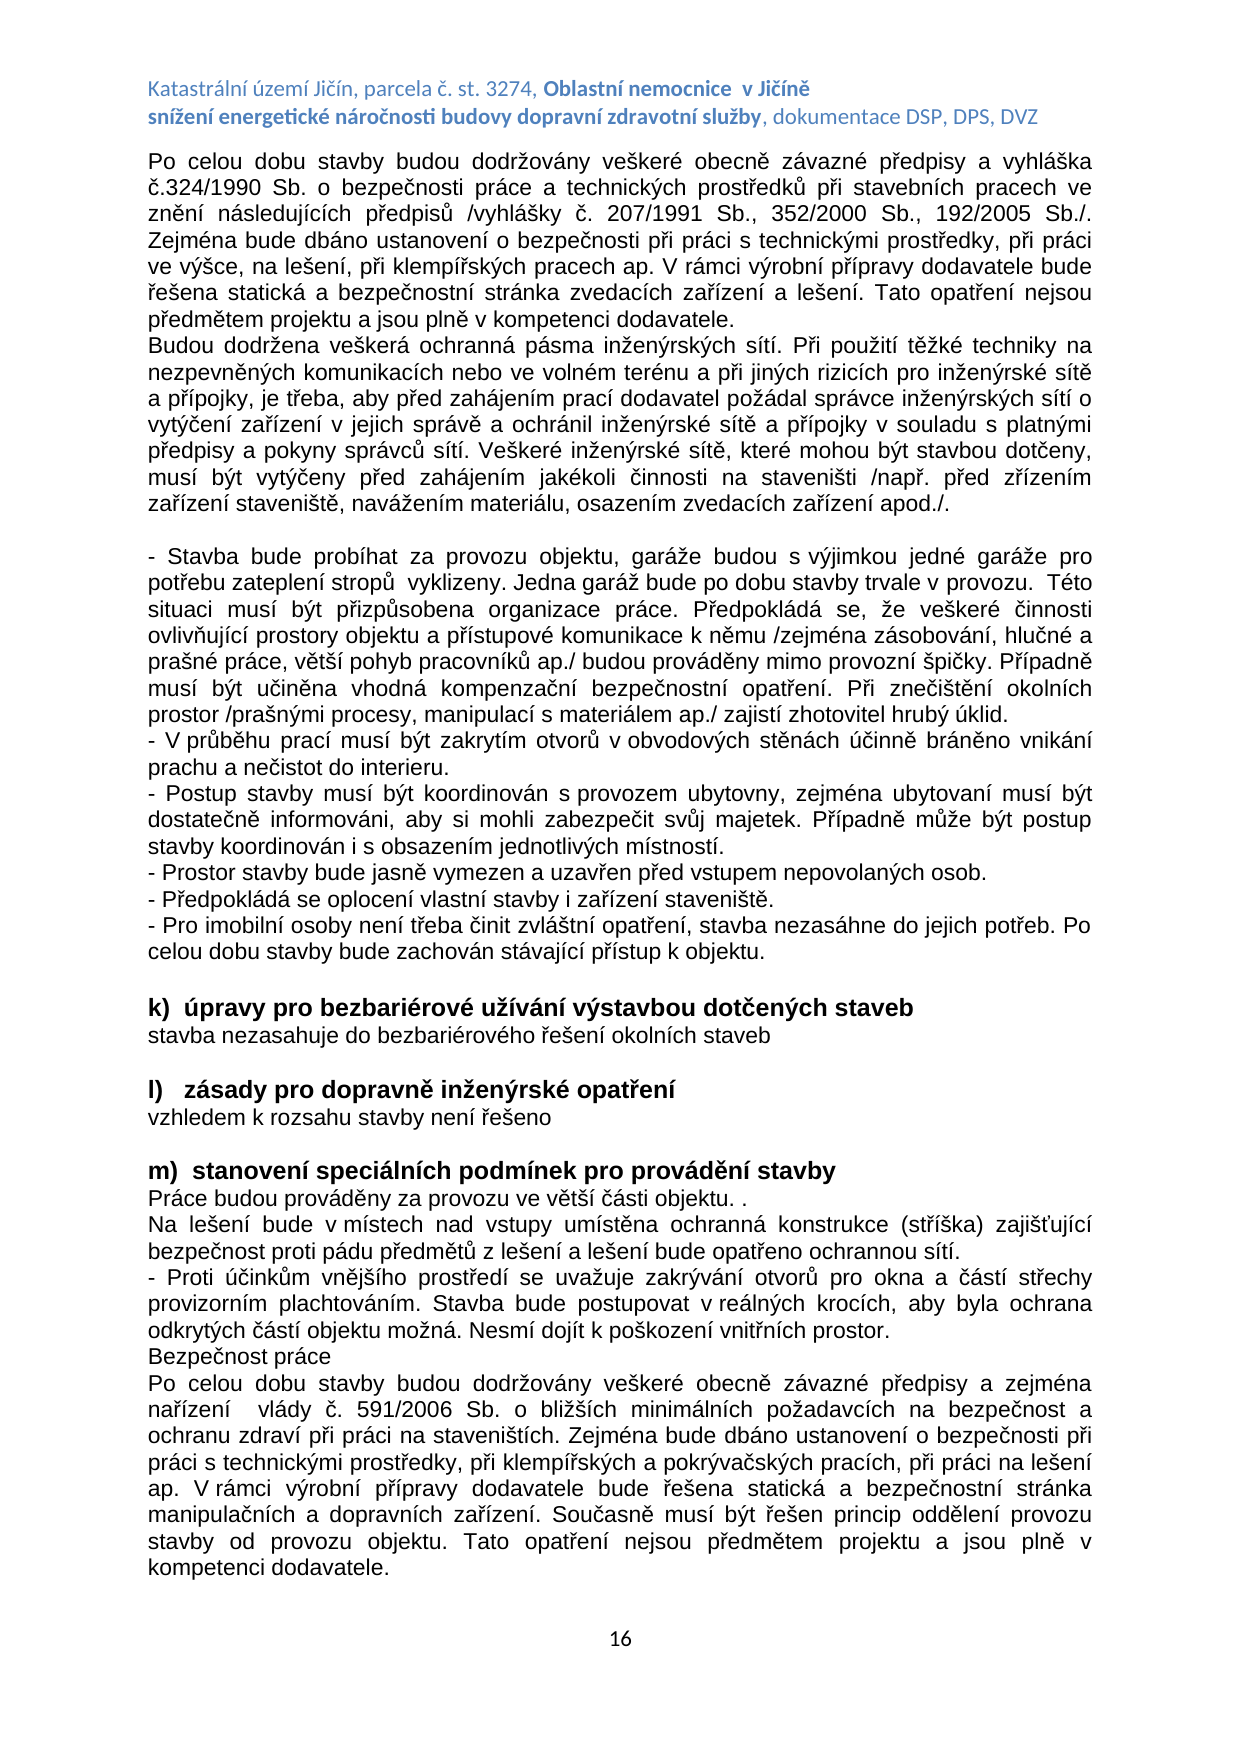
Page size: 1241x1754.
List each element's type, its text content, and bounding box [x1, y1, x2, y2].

text Bezpečnost práce [148, 1343, 1093, 1369]
text Po celou dobu stavby budou dodržovány veškeré obecně závazné předpisy a vyhláška č.324/1990 Sb. o bezpečnosti práce a technických prostředků při stavebních pracech ve znění následujících předpisů /vyhlášky č. 207/1991 Sb., 352/2000 Sb., 192/2005 Sb./. Zejména bude dbáno ustanovení o bezpečnosti při práci s technickými prostředky, při práci ve výšce, na lešení, při klempířských pracech ap. V rámci výrobní přípravy dodavatele bude řešena statická a bezpečnostní stránka zvedacích zařízení a lešení. Tato opatření nejsou předmětem projektu a jsou plně v kompetenci dodavatele. [148, 148, 1093, 332]
text - Prostor stavby bude jasně vymezen a uzavřen před vstupem nepovolaných osob. [148, 859, 1093, 886]
text - Proti účinkům vnějšího prostředí se uvažuje zakrývání otvorů pro okna a částí střechy provizorním plachtováním. Stavba bude postupovat v reálných krocích, aby byla ochrana odkrytých částí objektu možná. Nesmí dojít k poškození vnitřních prostor. [148, 1264, 1093, 1343]
text Budou dodržena veškerá ochranná pásma inženýrských sítí. Při použití těžké techniky na nezpevněných komunikacích nebo ve volném terénu a při jiných rizicích pro inženýrské sítě a přípojky, je třeba, aby před zahájením prací dodavatel požádal správce inženýrských sítí o vytýčení zařízení v jejich správě a ochránil inženýrské sítě a přípojky v souladu s platnými předpisy a pokyny správců sítí. Veškeré inženýrské sítě, které mohou být stavbou dotčeny, musí být vytýčeny před zahájením jakékoli činnosti na staveništi /např. před zřízením zařízení staveniště, navážením materiálu, osazením zvedacích zařízení apod./. [148, 332, 1093, 517]
text - Stavba bude probíhat za provozu objektu, garáže budou s výjimkou jedné garáže pro potřebu zateplení stropů vyklizeny. Jedna garáž bude po dobu stavby trvale v provozu. Této situaci musí být přizpůsobena organizace práce. Předpokládá se, že veškeré činnosti ovlivňující prostory objektu a přístupové komunikace k němu /zejména zásobování, hlučné a prašné práce, větší pohyb pracovníků ap./ budou prováděny mimo provozní špičky. Případně musí být učiněna vhodná kompenzační bezpečnostní opatření. Při znečištění okolních prostor /prašnými procesy, manipulací s materiálem ap./ zajistí zhotovitel hrubý úklid. [148, 543, 1093, 727]
text l) zásady pro dopravně inženýrské opatření [148, 1075, 1093, 1103]
text - Pro imobilní osoby není třeba činit zvláštní opatření, stavba nezasáhne do jejich potřeb. Po celou dobu stavby bude zachován stávající přístup k objektu. [148, 912, 1093, 964]
text Na lešení bude v místech nad vstupy umístěna ochranná konstrukce (stříška) zajišťující bezpečnost proti pádu předmětů z lešení a lešení bude opatřeno ochrannou sítí. [148, 1211, 1093, 1264]
text - Předpokládá se oplocení vlastní stavby i zařízení staveniště. [148, 886, 1093, 912]
text m) stanovení speciálních podmínek pro provádění stavby [148, 1156, 1093, 1185]
text - Postup stavby musí být koordinován s provozem ubytovny, zejména ubytovaní musí být dostatečně informováni, aby si mohli zabezpečit svůj majetek. Případně může být postup stavby koordinován i s obsazením jednotlivých místností. [148, 780, 1093, 859]
text - V průběhu prací musí být zakrytím otvorů v obvodových stěnách účinně bráněno vnikání prachu a nečistot do interieru. [148, 727, 1093, 780]
text stavba nezasahuje do bezbariérového řešení okolních staveb [148, 1022, 1093, 1048]
text Po celou dobu stavby budou dodržovány veškeré obecně závazné předpisy a zejména nařízení vlády č. 591/2006 Sb. o bližších minimálních požadavcích na bezpečnost a ochranu zdraví při práci na staveništích. Zejména bude dbáno ustanovení o bezpečnosti při práci s technickými prostředky, při klempířských a pokrývačských pracích, při práci na lešení ap. V rámci výrobní přípravy dodavatele bude řešena statická a bezpečnostní stránka manipulačních a dopravních zařízení. Současně musí být řešen princip oddělení provozu stavby od provozu objektu. Tato opatření nejsou předmětem projektu a jsou plně v kompetenci dodavatele. [148, 1369, 1093, 1580]
text vzhledem k rozsahu stavby není řešeno [148, 1103, 1093, 1130]
text Práce budou prováděny za provozu ve větší části objektu. . [148, 1185, 1093, 1211]
text k) úpravy pro bezbariérové užívání výstavbou dotčených staveb [148, 993, 1093, 1022]
